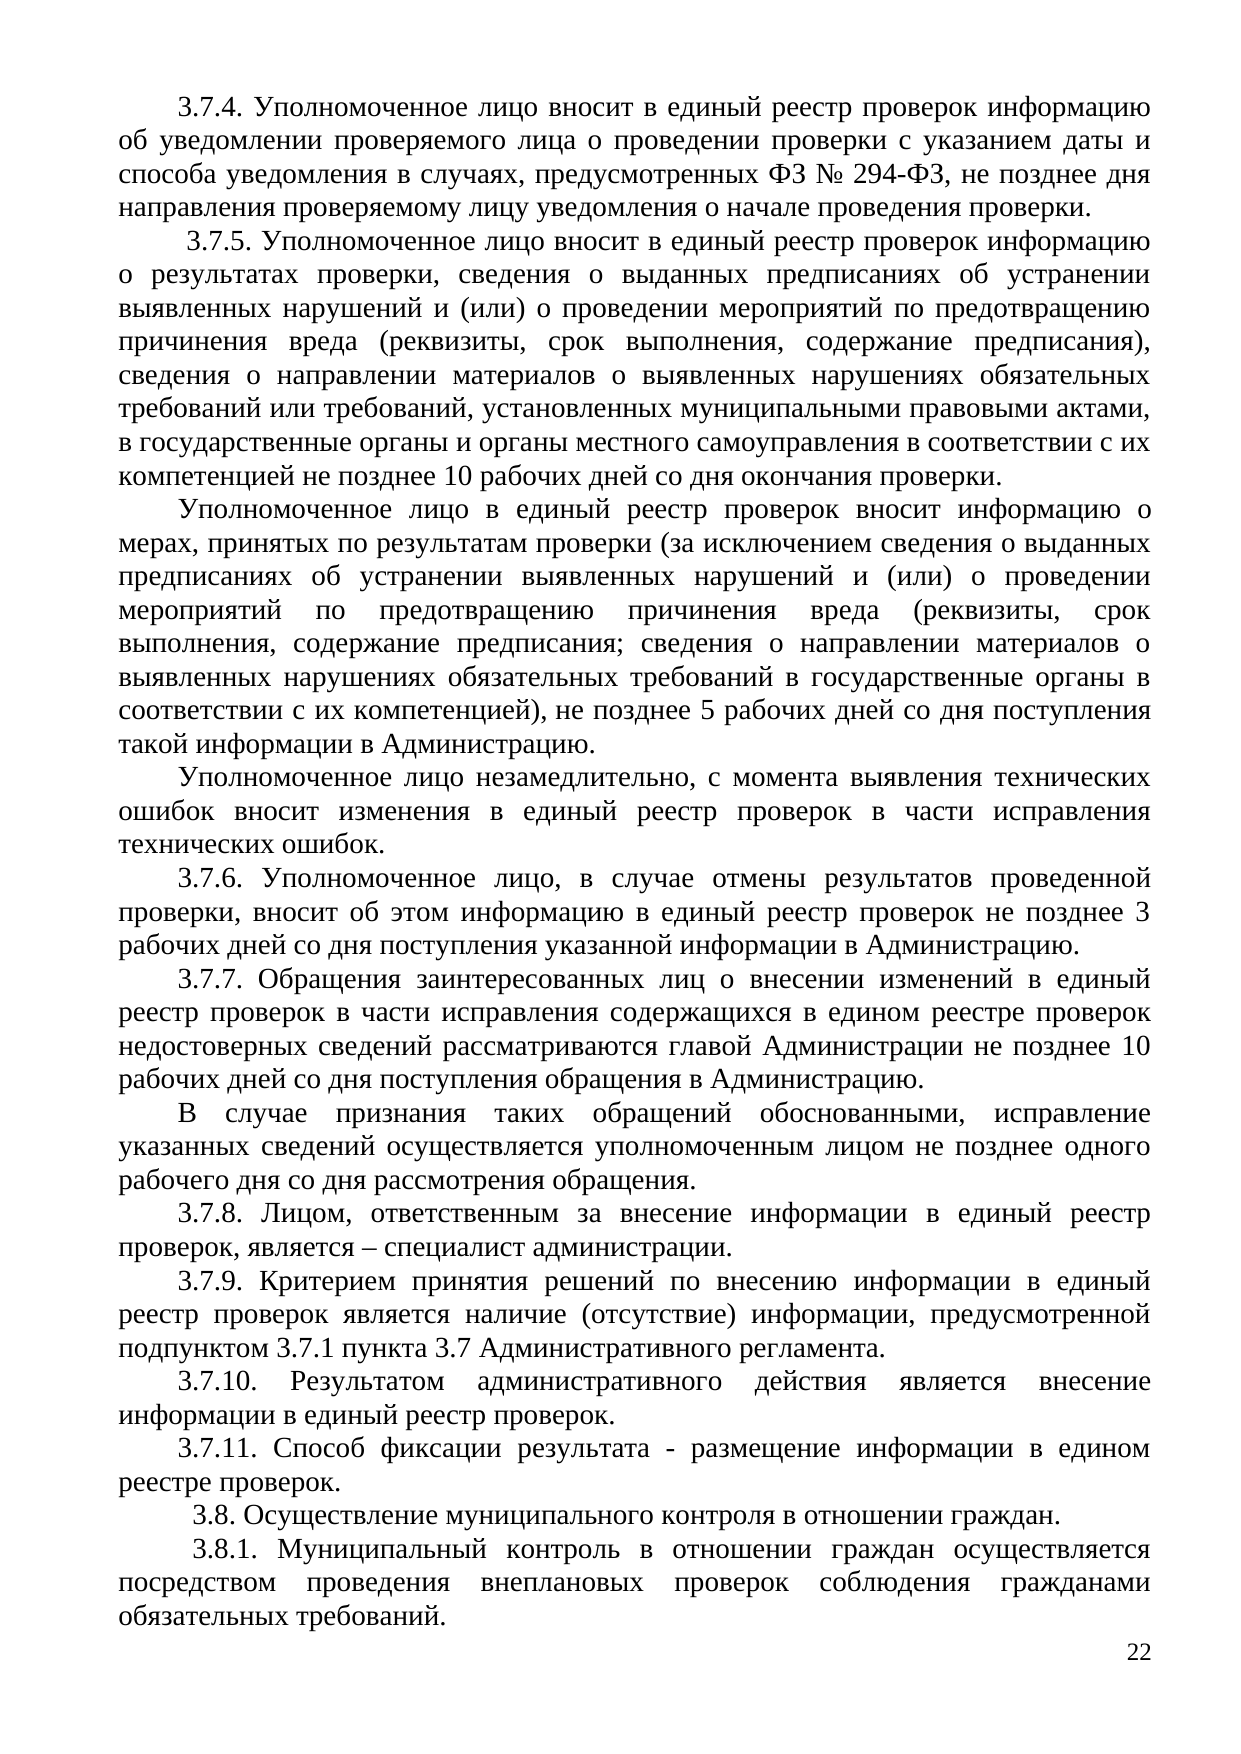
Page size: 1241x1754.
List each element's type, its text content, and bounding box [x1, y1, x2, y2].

text 3.7.5. Уполномоченное лицо вносит в единый реестр проверок информацию о результатах проверки, сведения о выданных предписаниях об устранении выявленных нарушений и (или) о проведении мероприятий по предотвращению причинения вреда (реквизиты, срок выполнения, содержание предписания), сведения о направлении материалов о выявленных нарушениях обязательных требований или требований, установленных муниципальными правовыми актами, в государственные органы и органы местного самоуправления в соответствии с их компетенцией не позднее 10 рабочих дней со дня окончания проверки. [118, 223, 1152, 491]
text 3.7.7. Обращения заинтересованных лиц о внесении изменений в единый реестр проверок в части исправления содержащихся в едином реестре проверок недостоверных сведений рассматриваются главой Администрации не позднее 10 рабочих дней со дня поступления обращения в Администрацию. [118, 961, 1152, 1095]
text 3.7.8. Лицом, ответственным за внесение информации в единый реестр проверок, является – специалист администрации. [118, 1196, 1152, 1263]
text 3.8.1. Муниципальный контроль в отношении граждан осуществляется посредством проведения внеплановых проверок соблюдения гражданами обязательных требований. [118, 1531, 1152, 1632]
text 3.8. Осуществление муниципального контроля в отношении граждан. [118, 1497, 1152, 1531]
text 3.7.4. Уполномоченное лицо вносит в единый реестр проверок информацию об уведомлении проверяемого лица о проведении проверки с указанием даты и способа уведомления в случаях, предусмотренных ФЗ № 294-ФЗ, не позднее дня направления проверяемому лицу уведомления о начале проведения проверки. [118, 89, 1152, 223]
text Уполномоченное лицо незамедлительно, с момента выявления технических ошибок вносит изменения в единый реестр проверок в части исправления технических ошибок. [118, 759, 1152, 860]
text 3.7.6. Уполномоченное лицо, в случае отмены результатов проведенной проверки, вносит об этом информацию в единый реестр проверок не позднее 3 рабочих дней со дня поступления указанной информации в Администрацию. [118, 860, 1152, 961]
text 3.7.10. Результатом административного действия является внесение информации в единый реестр проверок. [118, 1363, 1152, 1430]
text 3.7.9. Критерием принятия решений по внесению информации в единый реестр проверок является наличие (отсутствие) информации, предусмотренной подпунктом 3.7.1 пункта 3.7 Административного регламента. [118, 1263, 1152, 1363]
text 3.7.11. Способ фиксации результата - размещение информации в едином реестре проверок. [118, 1430, 1152, 1497]
text Уполномоченное лицо в единый реестр проверок вносит информацию о мерах, принятых по результатам проверки (за исключением сведения о выданных предписаниях об устранении выявленных нарушений и (или) о проведении мероприятий по предотвращению причинения вреда (реквизиты, срок выполнения, содержание предписания; сведения о направлении материалов о выявленных нарушениях обязательных требований в государственные органы в соответствии с их компетенцией), не позднее 5 рабочих дней со дня поступления такой информации в Администрацию. [118, 491, 1152, 759]
text В случае признания таких обращений обоснованными, исправление указанных сведений осуществляется уполномоченным лицом не позднее одного рабочего дня со дня рассмотрения обращения. [118, 1095, 1152, 1196]
